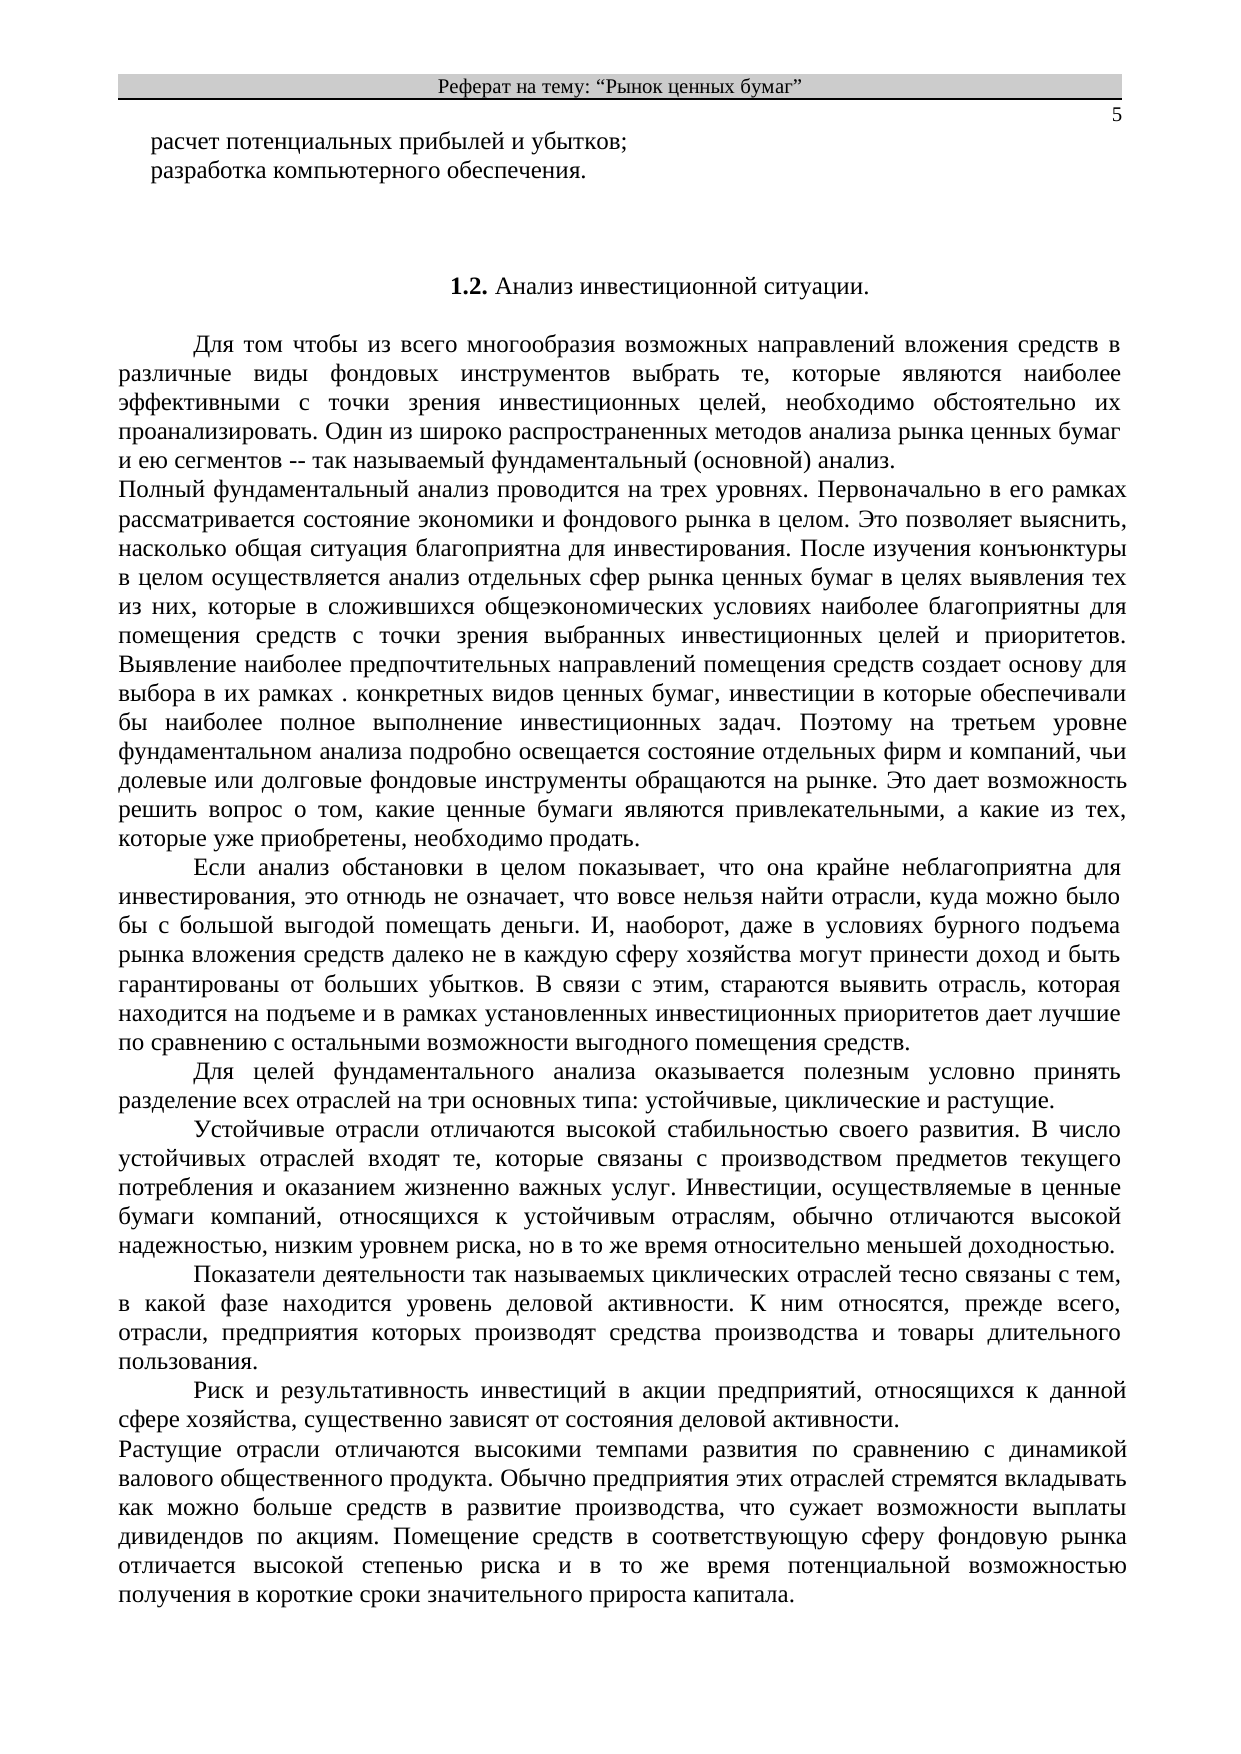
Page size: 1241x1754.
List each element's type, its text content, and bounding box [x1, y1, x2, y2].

text разработка компьютерного обеспечения. [118, 155, 1122, 184]
text Показатели деятельности так называемых циклических отраслей тесно связаны с тем, в какой фазе находится уровень деловой активности. К ним относятся, прежде всего, отрасли, предприятия которых производят средства производства и товары длительного пользования. [118, 1259, 1122, 1375]
text Для том чтобы из всего многообразия возможных направлений вложения средств в различные виды фондовых инструментов выбрать те, которые являются наиболее эффективными с точки зрения инвестиционных целей, необходимо обстоятельно их проанализировать. Один из широко распространенных методов анализа рынка ценных бумаг и ею сегментов -- так называемый фундаментальный (основной) анализ. [118, 329, 1122, 474]
text Риск и результативность инвестиций в акции предприятий, относящихся к данной сфере хозяйства, существенно зависят от состояния деловой активности. [118, 1375, 1128, 1433]
text Растущие отрасли отличаются высокими темпами развития по сравнению с динамикой валового общественного продукта. Обычно предприятия этих отраслей стремятся вкладывать как можно больше средств в развитие производства, что сужает возможности выплаты дивидендов по акциям. Помещение средств в соответствующую сферу фондовую рынка отличается высокой степенью риска и в то же время потенциальной возможностью получения в короткие сроки значительного прироста капитала. [118, 1433, 1128, 1608]
text Устойчивые отрасли отличаются высокой стабильностью своего развития. В число устойчивых отраслей входят те, которые связаны с производством предметов текущего потребления и оказанием жизненно важных услуг. Инвестиции, осуществляемые в ценные бумаги компаний, относящихся к устойчивым отраслям, обычно отличаются высокой надежностью, низким уровнем риска, но в то же время относительно меньшей доходностью. [118, 1114, 1122, 1259]
text расчет потенциальных прибылей и убытков; [118, 126, 1122, 155]
text Полный фундаментальный анализ проводится на трех уровнях. Первоначально в его рамках рассматривается состояние экономики и фондового рынка в целом. Это позволяет выяснить, насколько общая ситуация благоприятна для инвестирования. После изучения конъюнктуры в целом осуществляется анализ отдельных сфер рынка ценных бумаг в целях выявления тех из них, которые в сложившихся общеэкономических условиях наиболее благоприятны для помещения средств с точки зрения выбранных инвестиционных целей и приоритетов. Выявление наиболее предпочтительных направлений помещения средств создает основу для выбора в их рамках . конкретных видов ценных бумаг, инвестиции в которые обеспечивали бы наиболее полное выполнение инвестиционных задач. Поэтому на третьем уровне фундаментальном анализа подробно освещается состояние отдельных фирм и компаний, чьи долевые или долговые фондовые инструменты обращаются на рынке. Это дает возможность решить вопрос о том, какие ценные бумаги являются привлекательными, а какие из тех, которые уже приобретены, необходимо продать. [118, 474, 1128, 852]
text Для целей фундаментального анализа оказывается полезным условно принять разделение всех отраслей на три основных типа: устойчивые, циклические и растущие. [118, 1056, 1122, 1114]
text 1.2. Анализ инвестиционной ситуации. [192, 271, 1128, 300]
text Если анализ обстановки в целом показывает, что она крайне неблагоприятна для инвестирования, это отнюдь не означает, что вовсе нельзя найти отрасли, куда можно было бы с большой выгодой помещать деньги. И, наоборот, даже в условиях бурного подъема рынка вложения средств далеко не в каждую сферу хозяйства могут принести доход и быть гарантированы от больших убытков. В связи с этим, стараются выявить отрасль, которая находится на подъеме и в рамках установленных инвестиционных приоритетов дает лучшие по сравнению с остальными возможности выгодного помещения средств. [118, 852, 1122, 1056]
